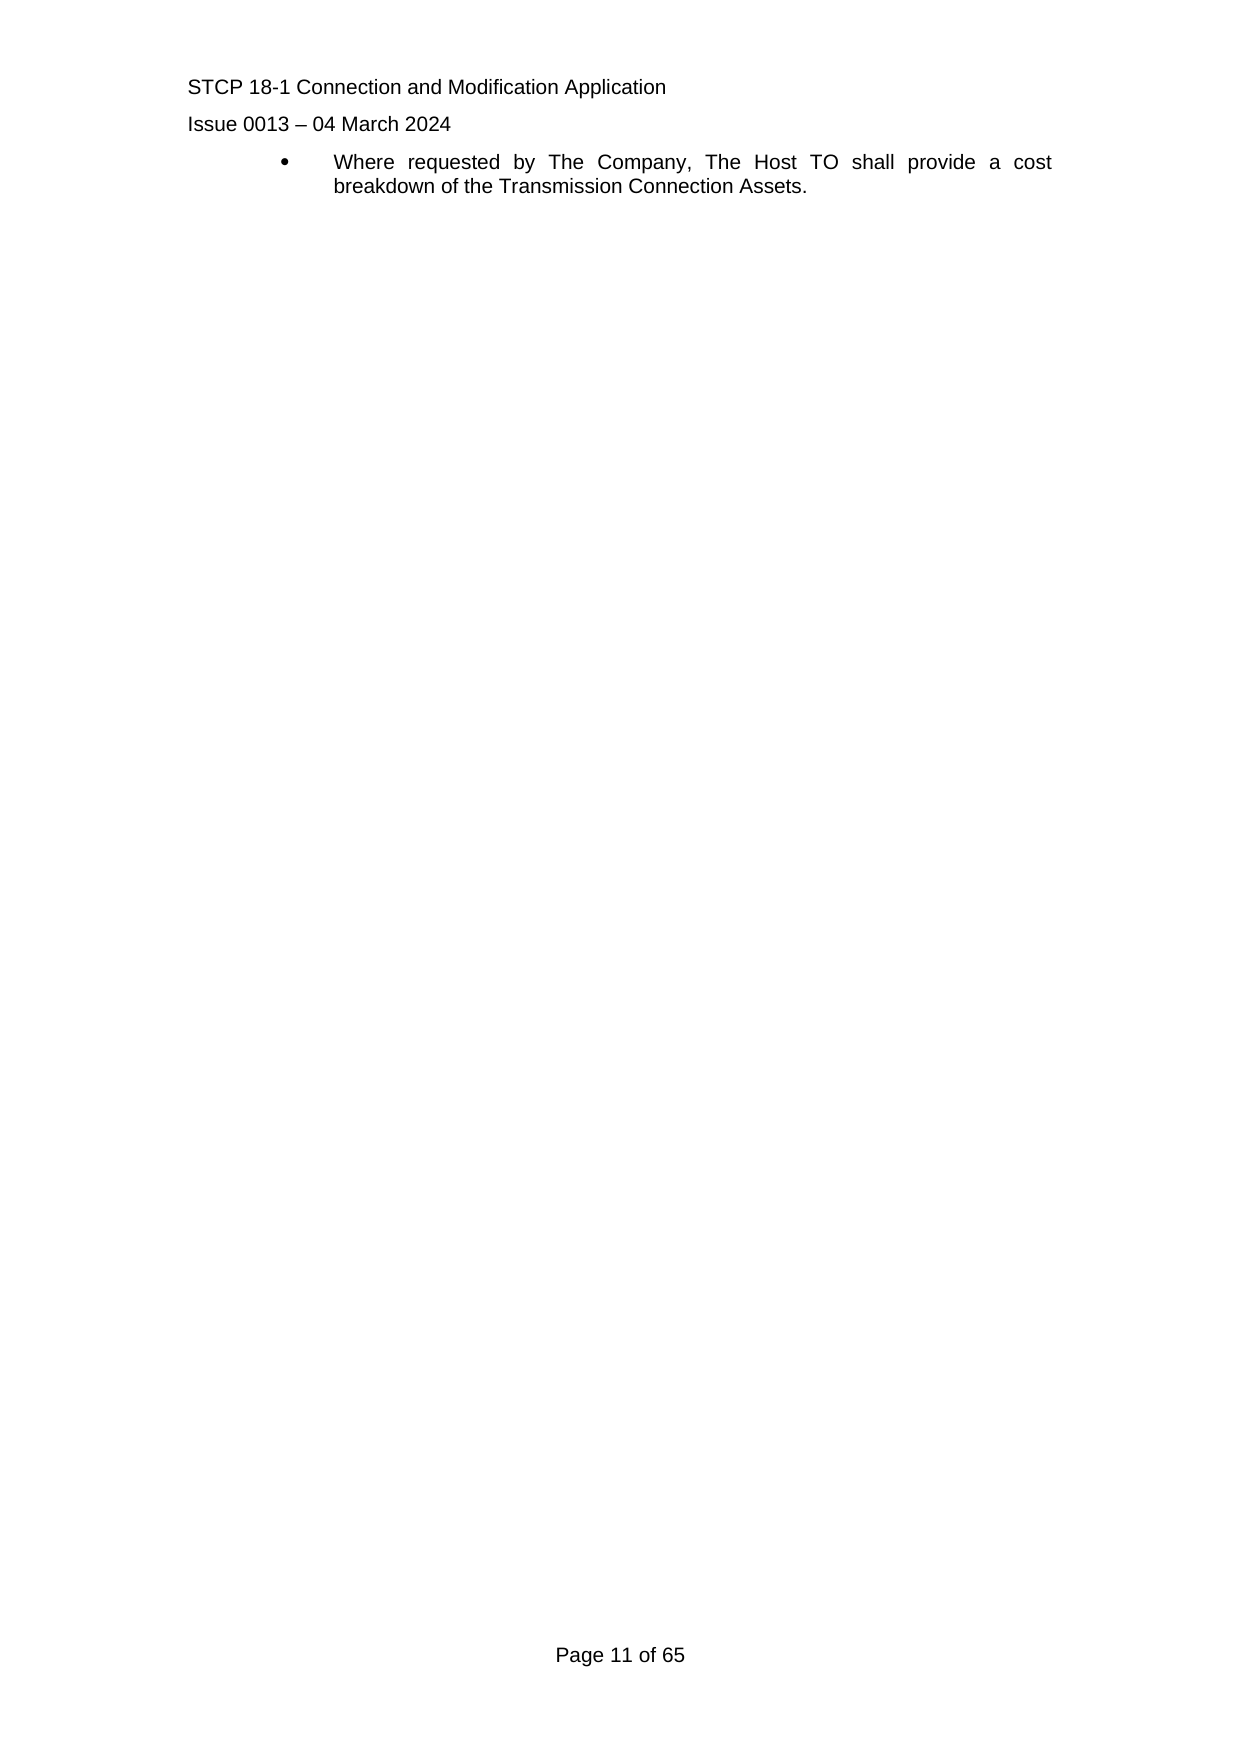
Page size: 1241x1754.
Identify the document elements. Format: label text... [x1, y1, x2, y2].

list Where requested by The Company, The Host TO shall provide a cost breakdown of the Transmission Connection Assets. [281, 150, 1053, 198]
